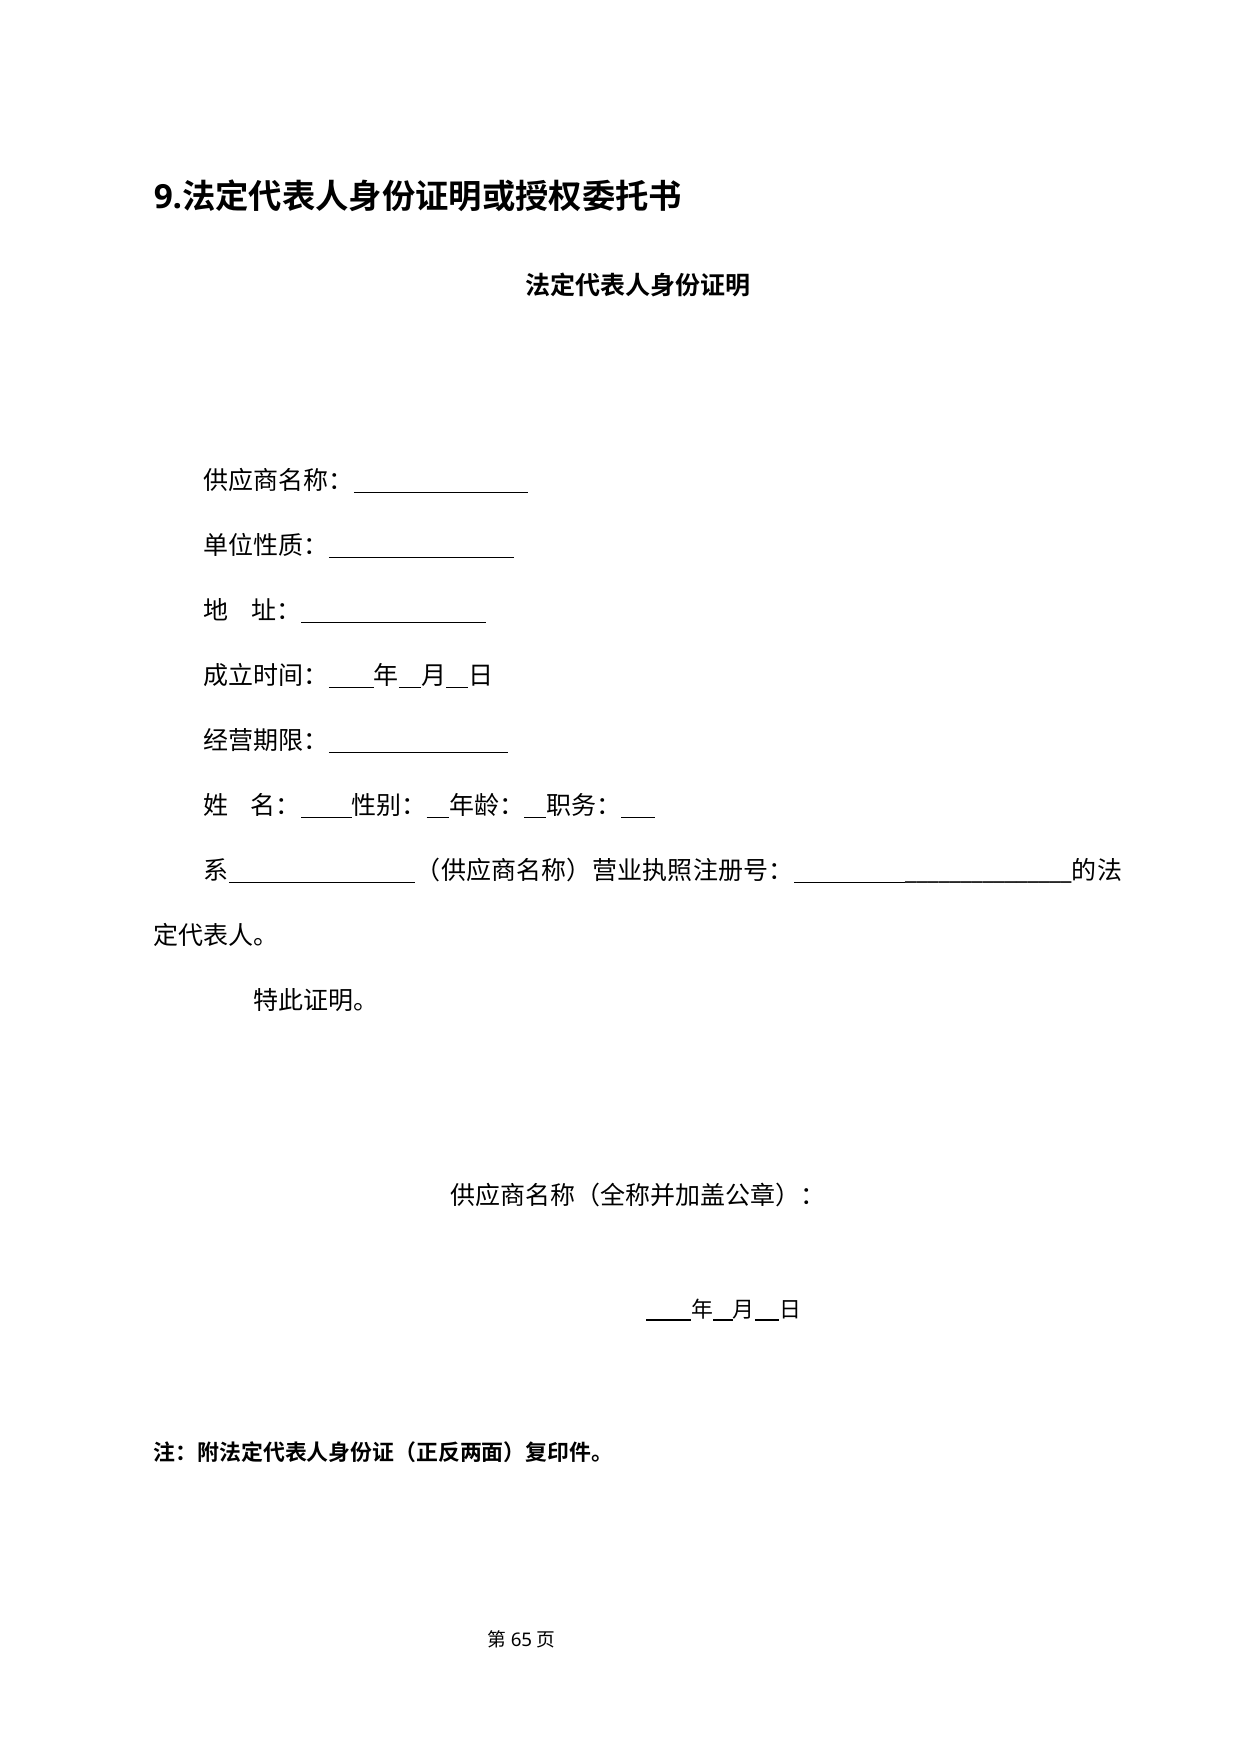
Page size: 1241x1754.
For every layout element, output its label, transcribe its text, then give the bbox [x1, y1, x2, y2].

text 姓 名： 性别： 年龄： 职务： [153, 771, 1122, 836]
text 成立时间： 年 月 日 [153, 641, 1122, 706]
text 系 （供应商名称）营业执照注册号： _______________的法定代表人。 [153, 836, 1122, 966]
text 注：附法定代表人身份证（正反两面）复印件。 [153, 1435, 1122, 1467]
subtitle 法定代表人身份证明或授权委托书 [153, 162, 1122, 227]
text 供应商名称（全称并加盖公章）： [153, 1161, 1122, 1226]
text 特此证明。 [153, 966, 1122, 1031]
text 年 月 日 [153, 1292, 1122, 1324]
text 经营期限： [153, 706, 1122, 771]
text 单位性质： [153, 511, 1122, 576]
text 地 址： [153, 576, 1122, 641]
text 法定代表人身份证明 [153, 251, 1122, 316]
text 供应商名称： [153, 446, 1122, 511]
